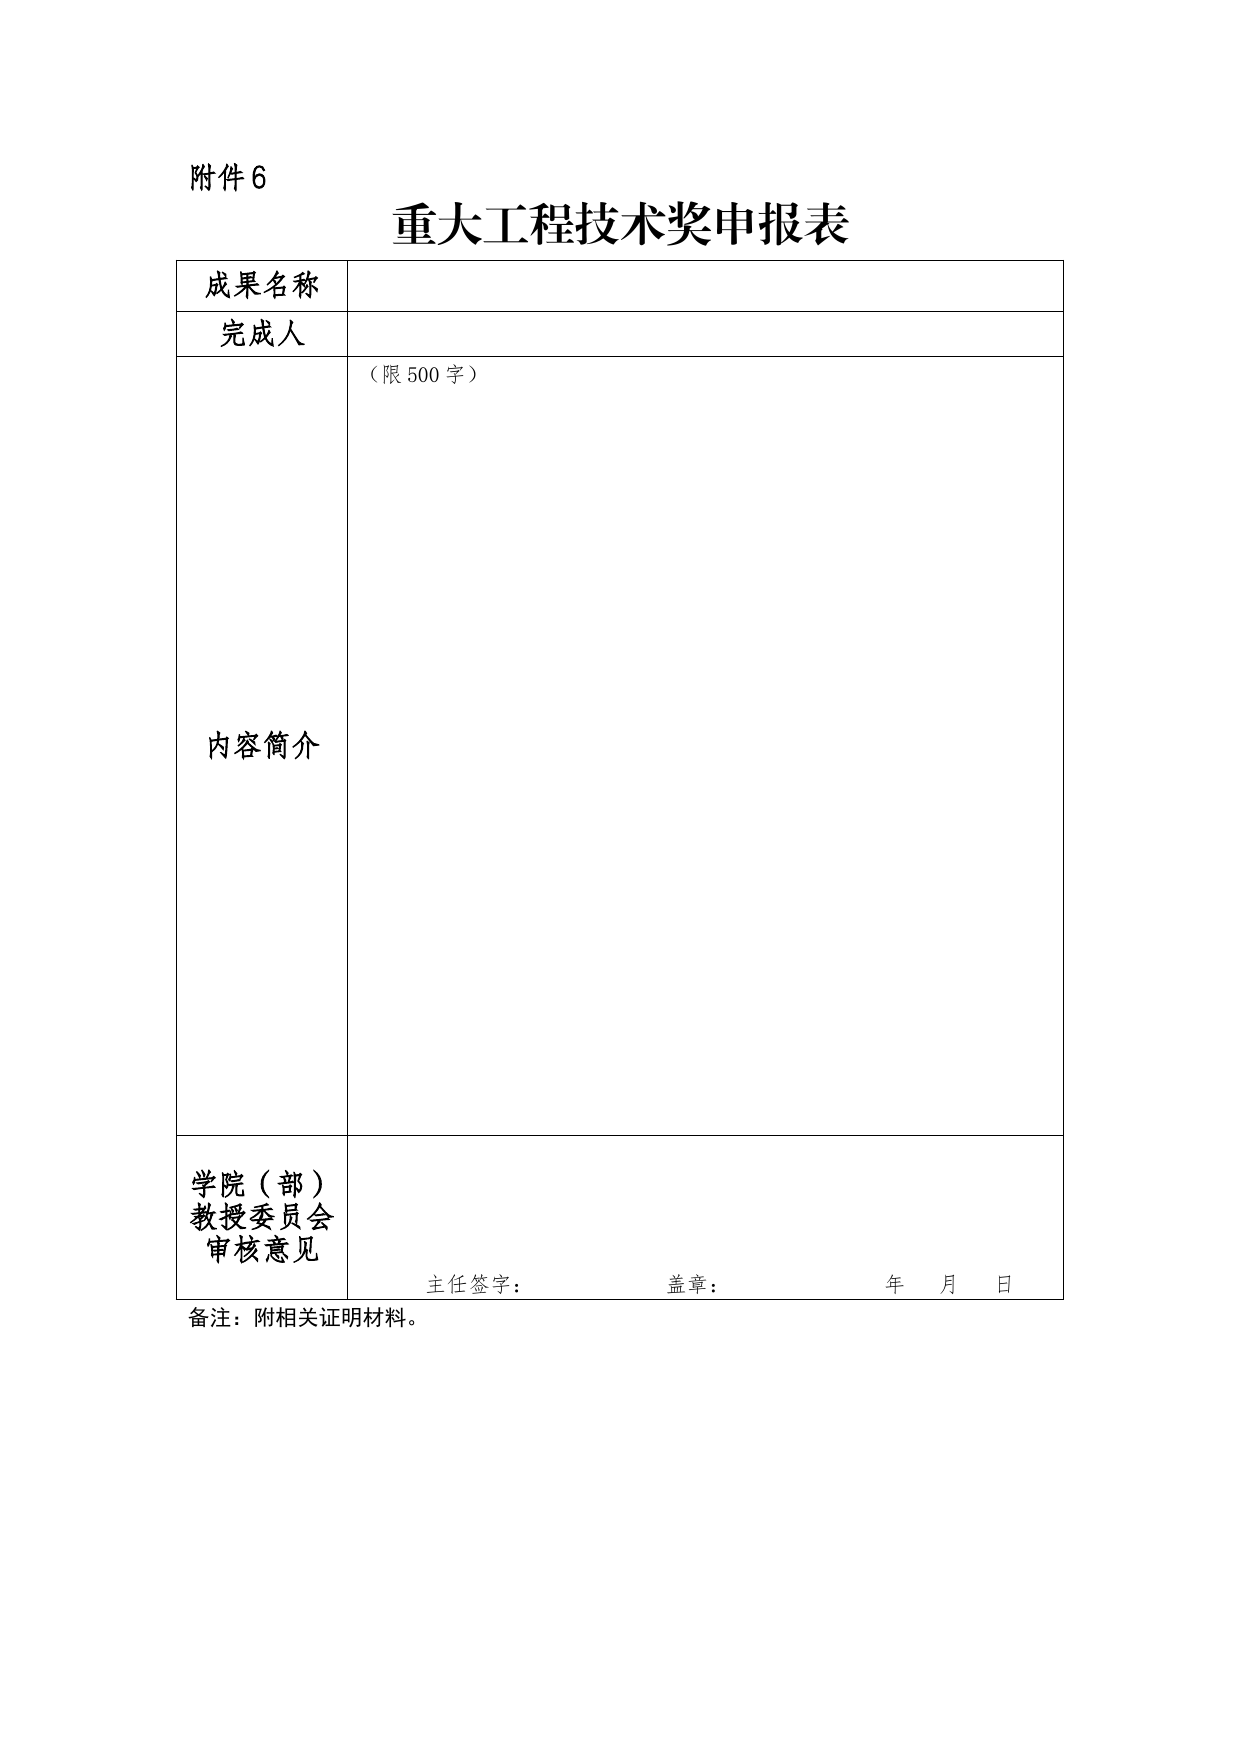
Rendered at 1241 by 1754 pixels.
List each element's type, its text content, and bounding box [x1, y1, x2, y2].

text 重大工程技术奖申报表 [187, 194, 1053, 259]
table_cell 内容简介 [177, 357, 347, 1135]
table_cell 主任签字： 盖章： 年 月 日 [348, 1136, 1063, 1299]
text 附件6 [187, 162, 1053, 194]
table_cell 完成人 [177, 312, 347, 356]
text 备注：附相关证明材料。 [187, 1300, 1053, 1332]
table_header 成果名称 [177, 261, 347, 311]
table_cell [348, 312, 1063, 356]
table_cell 学院（部）教授委员会审核意见 [177, 1136, 347, 1299]
table_header [348, 261, 1063, 311]
table_cell （限500字） [348, 357, 1063, 1135]
